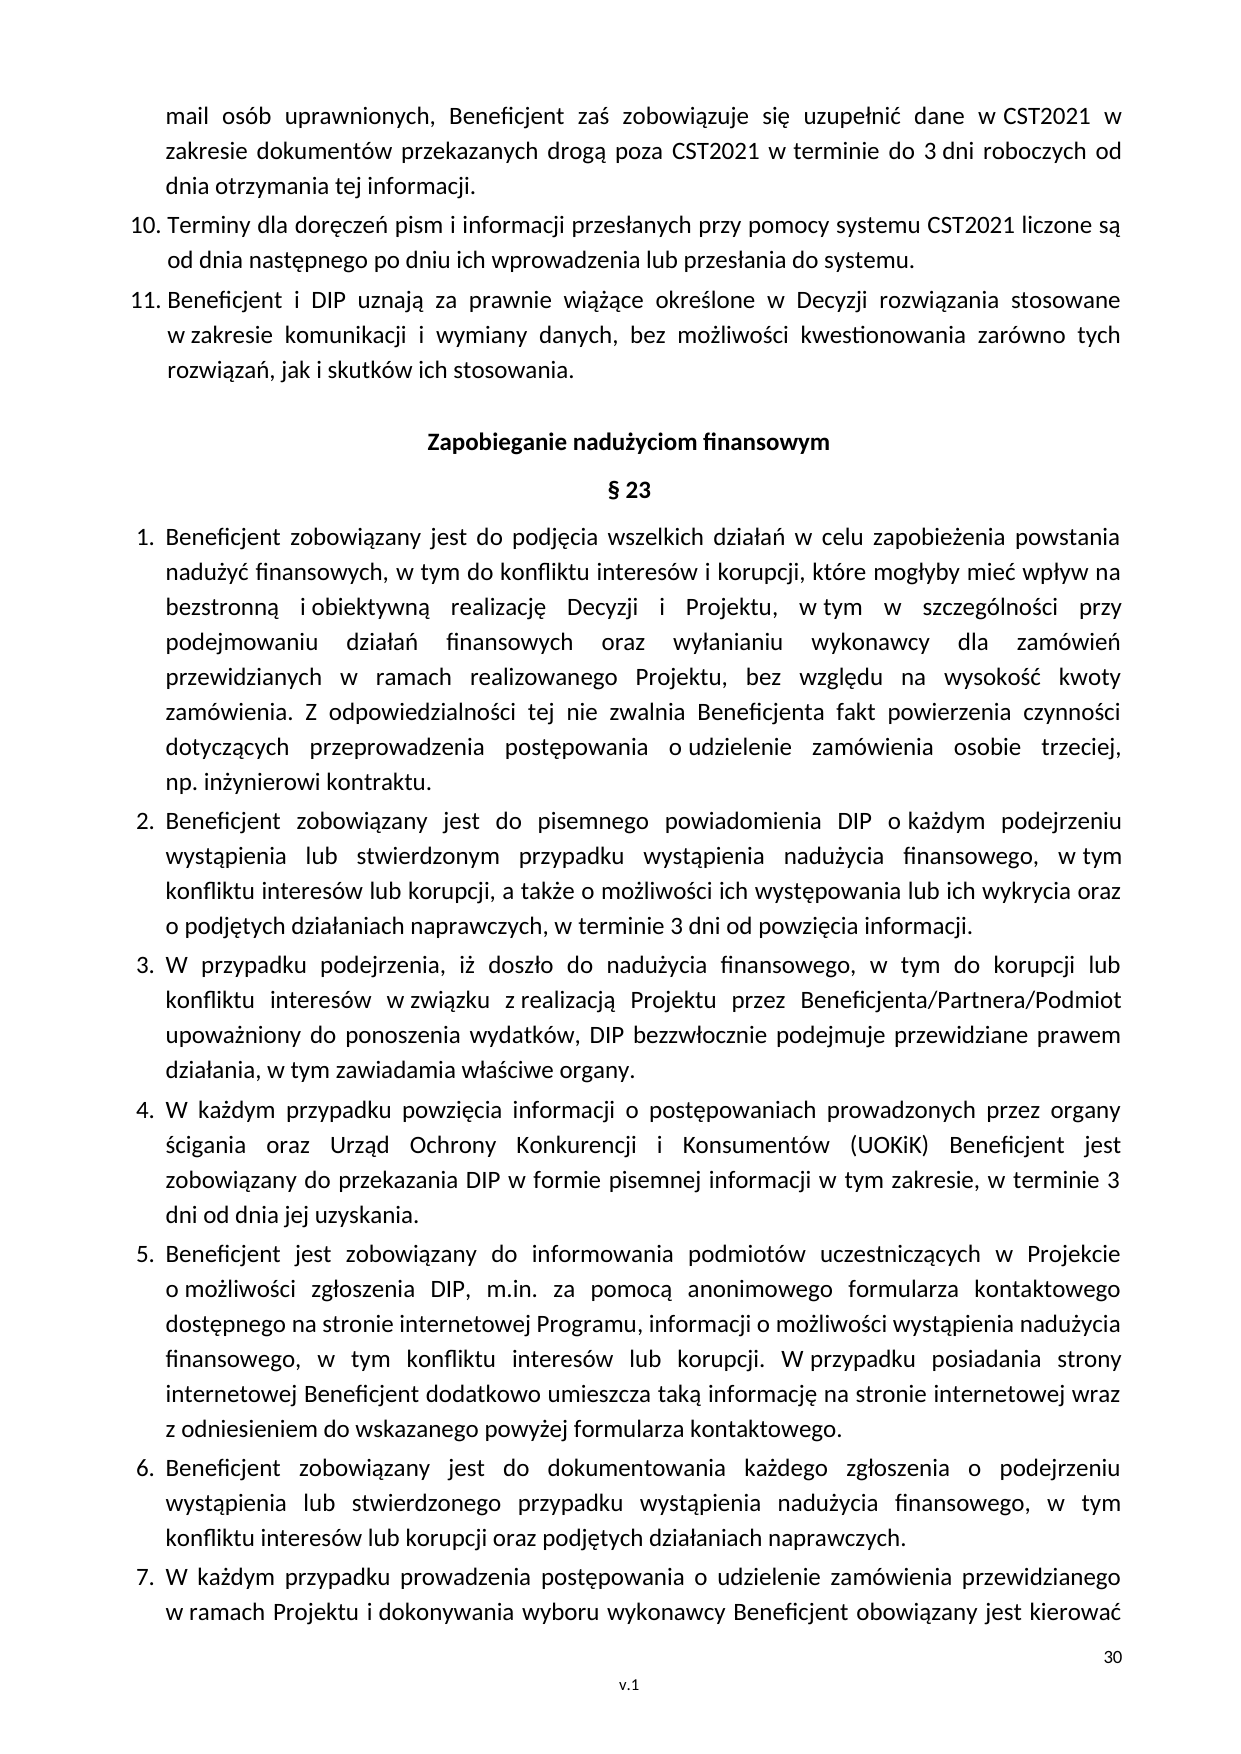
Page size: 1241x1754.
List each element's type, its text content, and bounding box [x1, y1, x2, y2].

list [136, 1561, 1122, 1627]
list Beneficjent zobowiązany jest do dokumentowania każdego zgłoszenia o podejrzeniu wystąpienia lub stwierdzonego przypadku wystąpienia nadużycia finansowego, w tym konfliktu interesów lub korupcji oraz podjętych działaniach naprawczych. [136, 1452, 1122, 1553]
subtitle § 23 [136, 474, 1122, 504]
list W każdym przypadku powzięcia informacji o postępowaniach prowadzonych przez organy ścigania oraz Urząd Ochrony Konkurencji i Konsumentów (UOKiK) Beneficjent jest zobowiązany do przekazania DIP w formie pisemnej informacji w tym zakresie, w terminie 3 dni od dnia jej uzyskania. [136, 1094, 1122, 1229]
list Terminy dla doręczeń pism i informacji przesłanych przy pomocy systemu CST2021 liczone są od dnia następnego po dniu ich wprowadzenia lub przesłania do systemu. [130, 209, 1122, 275]
subtitle Zapobieganie nadużyciom finansowym [136, 426, 1122, 457]
list Beneficjent zobowiązany jest do pisemnego powiadomienia DIP o każdym podejrzeniu wystąpienia lub stwierdzonym przypadku wystąpienia nadużycia finansowego, w tym konfliktu interesów lub korupcji, a także o możliwości ich występowania lub ich wykrycia oraz o podjętych działaniach naprawczych, w terminie 3 dni od powzięcia informacji. [136, 805, 1122, 941]
list Beneficjent zobowiązany jest do podjęcia wszelkich działań w celu zapobieżenia powstania nadużyć finansowych, w tym do konfliktu interesów i korupcji, które mogłyby mieć wpływ na bezstronną i obiektywną realizację Decyzji i Projektu, w tym w szczególności przy podejmowaniu działań finansowych oraz wyłanianiu wykonawcy dla zamówień przewidzianych w ramach realizowanego Projektu, bez względu na wysokość kwoty zamówienia. Z odpowiedzialności tej nie zwalnia Beneficjenta fakt powierzenia czynności dotyczących przeprowadzenia postępowania o udzielenie zamówienia osobie trzeciej, np. inżynierowi kontraktu. [136, 521, 1122, 797]
list Beneficjent i DIP uznają za prawnie wiążące określone w Decyzji rozwiązania stosowane w zakresie komunikacji i wymiany danych, bez możliwości kwestionowania zarówno tych rozwiązań, jak i skutków ich stosowania. [130, 284, 1122, 384]
list W przypadku podejrzenia, iż doszło do nadużycia finansowego, w tym do korupcji lub konfliktu interesów w związku z realizacją Projektu przez Beneficjenta/Partnera/Podmiot upoważniony do ponoszenia wydatków, DIP bezzwłocznie podejmuje przewidziane prawem działania, w tym zawiadamia właściwe organy. [136, 949, 1122, 1085]
list Beneficjent jest zobowiązany do informowania podmiotów uczestniczących w Projekcie o możliwości zgłoszenia DIP, m.in. za pomocą anonimowego formularza kontaktowego dostępnego na stronie internetowej Programu, informacji o możliwości wystąpienia nadużycia finansowego, w tym konfliktu interesów lub korupcji. W przypadku posiadania strony internetowej Beneficjent dodatkowo umieszcza taką informację na stronie internetowej wraz z odniesieniem do wskazanego powyżej formularza kontaktowego. [136, 1238, 1122, 1443]
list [136, 100, 1122, 201]
